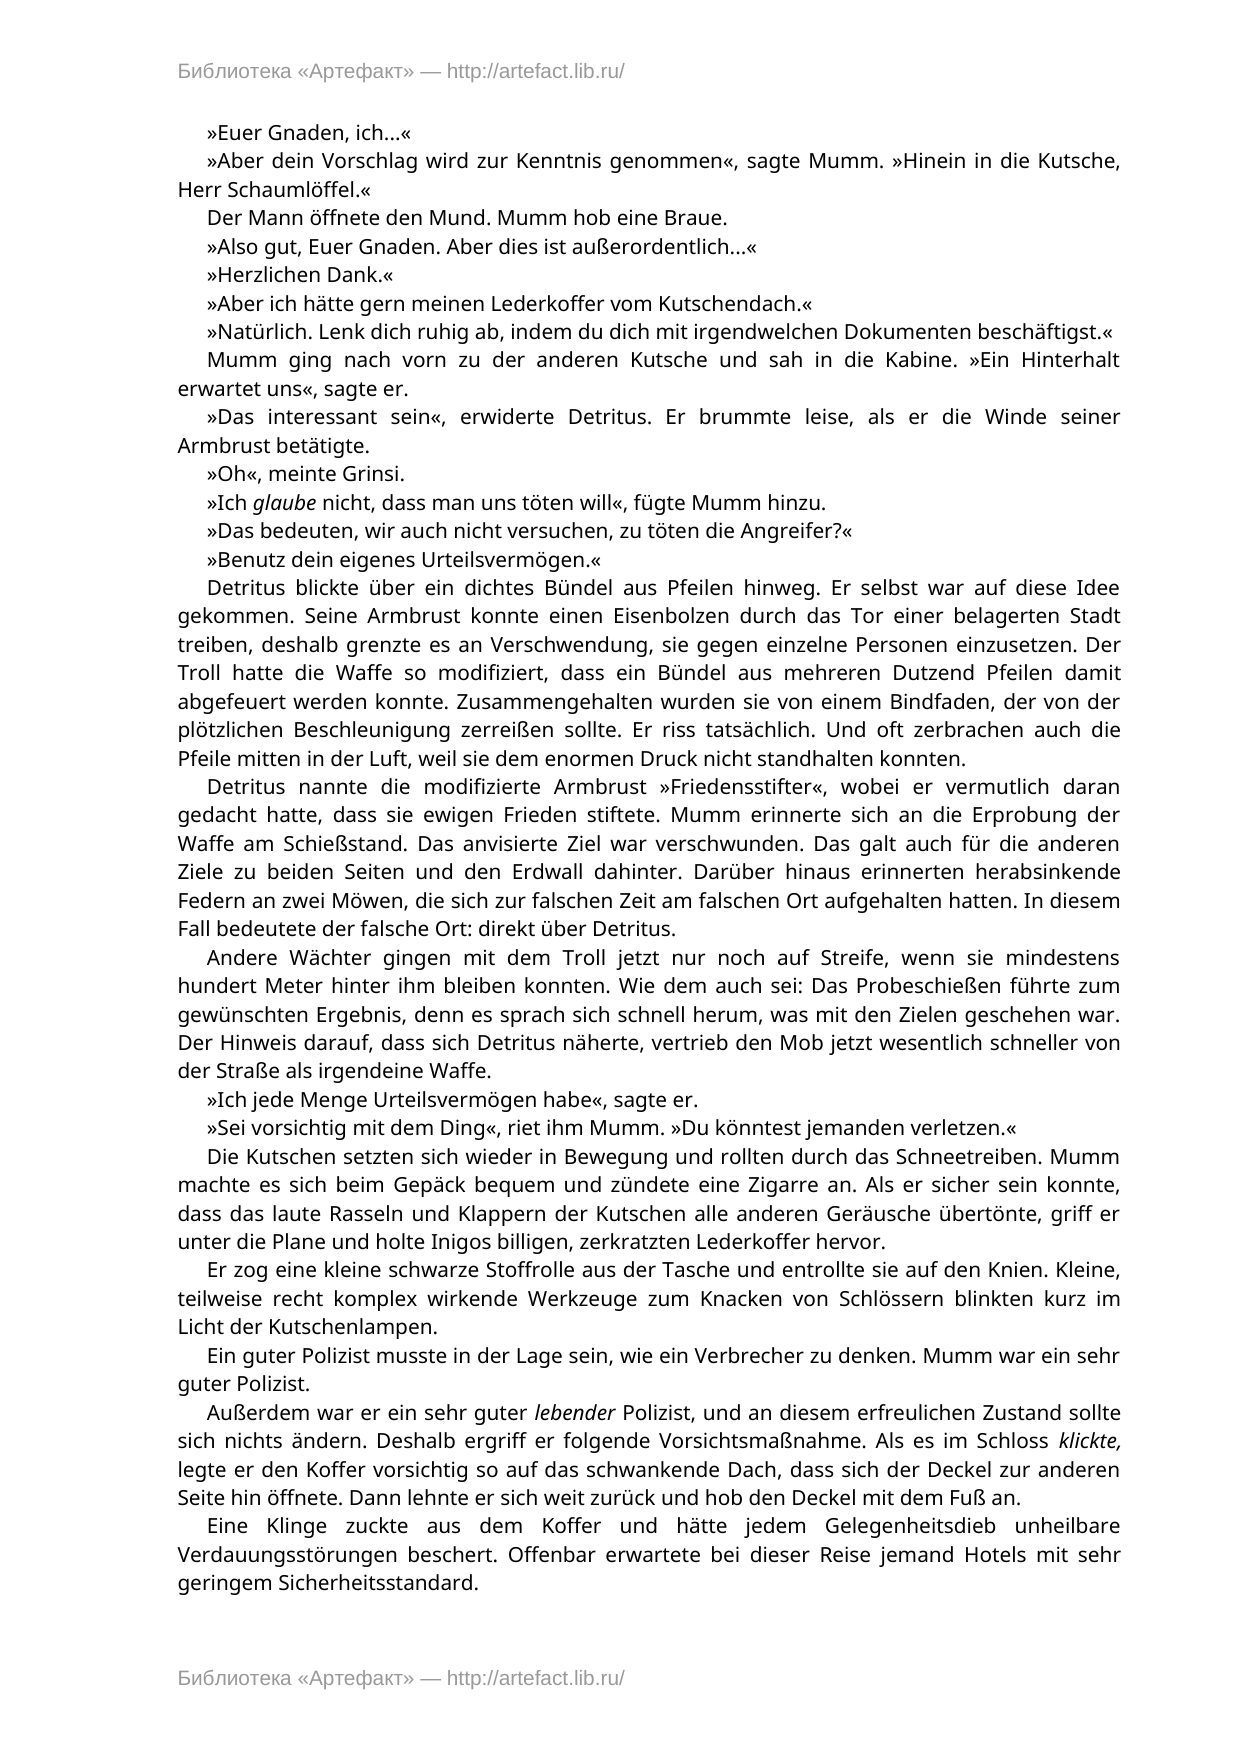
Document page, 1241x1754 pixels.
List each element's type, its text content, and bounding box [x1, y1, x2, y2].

text Der Mann öffnete den Mund. Mumm hob eine Braue. [177, 203, 1122, 232]
text Ein guter Polizist musste in der Lage sein, wie ein Verbrecher zu denken. Mumm war ein sehr guter Polizist. [177, 1341, 1122, 1398]
text »Euer Gnaden, ich...« [177, 118, 1122, 147]
text »Oh«, meinte Grinsi. [177, 459, 1122, 488]
text Er zog eine kleine schwarze Stoffrolle aus der Tasche und entrollte sie auf den Knien. Kleine, teilweise recht komplex wirkende Werkzeuge zum Knacken von Schlössern blinkten kurz im Licht der Kutschenlampen. [177, 1256, 1122, 1341]
text »Natürlich. Lenk dich ruhig ab, indem du dich mit irgendwelchen Dokumenten beschäftigst.« [177, 317, 1122, 346]
text Detritus blickte über ein dichtes Bündel aus Pfeilen hinweg. Er selbst war auf diese Idee gekommen. Seine Armbrust konnte einen Eisenbolzen durch das Tor einer belagerten Stadt treiben, deshalb grenzte es an Verschwendung, sie gegen einzelne Personen einzusetzen. Der Troll hatte die Waffe so modifiziert, dass ein Bündel aus mehreren Dutzend Pfeilen damit abgefeuert werden konnte. Zusammengehalten wurden sie von einem Bindfaden, der von der plötzlichen Beschleunigung zerreißen sollte. Er riss tatsächlich. Und oft zerbrachen auch die Pfeile mitten in der Luft, weil sie dem enormen Druck nicht standhalten konnten. [177, 573, 1122, 772]
text »Sei vorsichtig mit dem Ding«, riet ihm Mumm. »Du könntest jemanden verletzen.« [177, 1113, 1122, 1142]
text Detritus nannte die modifizierte Armbrust »Friedensstifter«, wobei er vermutlich daran gedacht hatte, dass sie ewigen Frieden stiftete. Mumm erinnerte sich an die Erprobung der Waffe am Schießstand. Das anvisierte Ziel war verschwunden. Das galt auch für die anderen Ziele zu beiden Seiten und den Erdwall dahinter. Darüber hinaus erinnerten herabsinkende Federn an zwei Möwen, die sich zur falschen Zeit am falschen Ort aufgehalten hatten. In diesem Fall bedeutete der falsche Ort: direkt über Detritus. [177, 772, 1122, 943]
text »Aber dein Vorschlag wird zur Kenntnis genommen«, sagte Mumm. »Hinein in die Kutsche, Herr Schaumlöffel.« [177, 147, 1122, 203]
text Die Kutschen setzten sich wieder in Bewegung und rollten durch das Schneetreiben. Mumm machte es sich beim Gepäck bequem und zündete eine Zigarre an. Als er sicher sein konnte, dass das laute Rasseln und Klappern der Kutschen alle anderen Geräusche übertönte, griff er unter die Plane und holte Inigos billigen, zerkratzten Lederkoffer hervor. [177, 1142, 1122, 1256]
text »Ich glaube nicht, dass man uns töten will«, fügte Mumm hinzu. [177, 488, 1122, 516]
text Mumm ging nach vorn zu der anderen Kutsche und sah in die Kabine. »Ein Hinterhalt erwartet uns«, sagte er. [177, 346, 1122, 402]
text »Benutz dein eigenes Urteilsvermögen.« [177, 545, 1122, 573]
text Eine Klinge zuckte aus dem Koffer und hätte jedem Gelegenheitsdieb unheilbare Verdauungsstörungen beschert. Offenbar erwartete bei dieser Reise jemand Hotels mit sehr geringem Sicherheitsstandard. [177, 1512, 1122, 1597]
text »Das interessant sein«, erwiderte Detritus. Er brummte leise, als er die Winde seiner Armbrust betätigte. [177, 402, 1122, 459]
text »Ich jede Menge Urteilsvermögen habe«, sagte er. [177, 1085, 1122, 1113]
text »Das bedeuten, wir auch nicht versuchen, zu töten die Angreifer?« [177, 516, 1122, 545]
text »Also gut, Euer Gnaden. Aber dies ist außerordentlich...« [177, 232, 1122, 260]
text »Herzlichen Dank.« [177, 260, 1122, 289]
text »Aber ich hätte gern meinen Lederkoffer vom Kutschendach.« [177, 289, 1122, 317]
text Andere Wächter gingen mit dem Troll jetzt nur noch auf Streife, wenn sie mindestens hundert Meter hinter ihm bleiben konnten. Wie dem auch sei: Das Probeschießen führte zum gewünschten Ergebnis, denn es sprach sich schnell herum, was mit den Zielen geschehen war. Der Hinweis darauf, dass sich Detritus näherte, vertrieb den Mob jetzt wesentlich schneller von der Straße als irgendeine Waffe. [177, 943, 1122, 1085]
text Außerdem war er ein sehr guter lebender Polizist, und an diesem erfreulichen Zustand sollte sich nichts ändern. Deshalb ergriff er folgende Vorsichtsmaßnahme. Als es im Schloss klickte, legte er den Koffer vorsichtig so auf das schwankende Dach, dass sich der Deckel zur anderen Seite hin öffnete. Dann lehnte er sich weit zurück und hob den Deckel mit dem Fuß an. [177, 1398, 1122, 1512]
